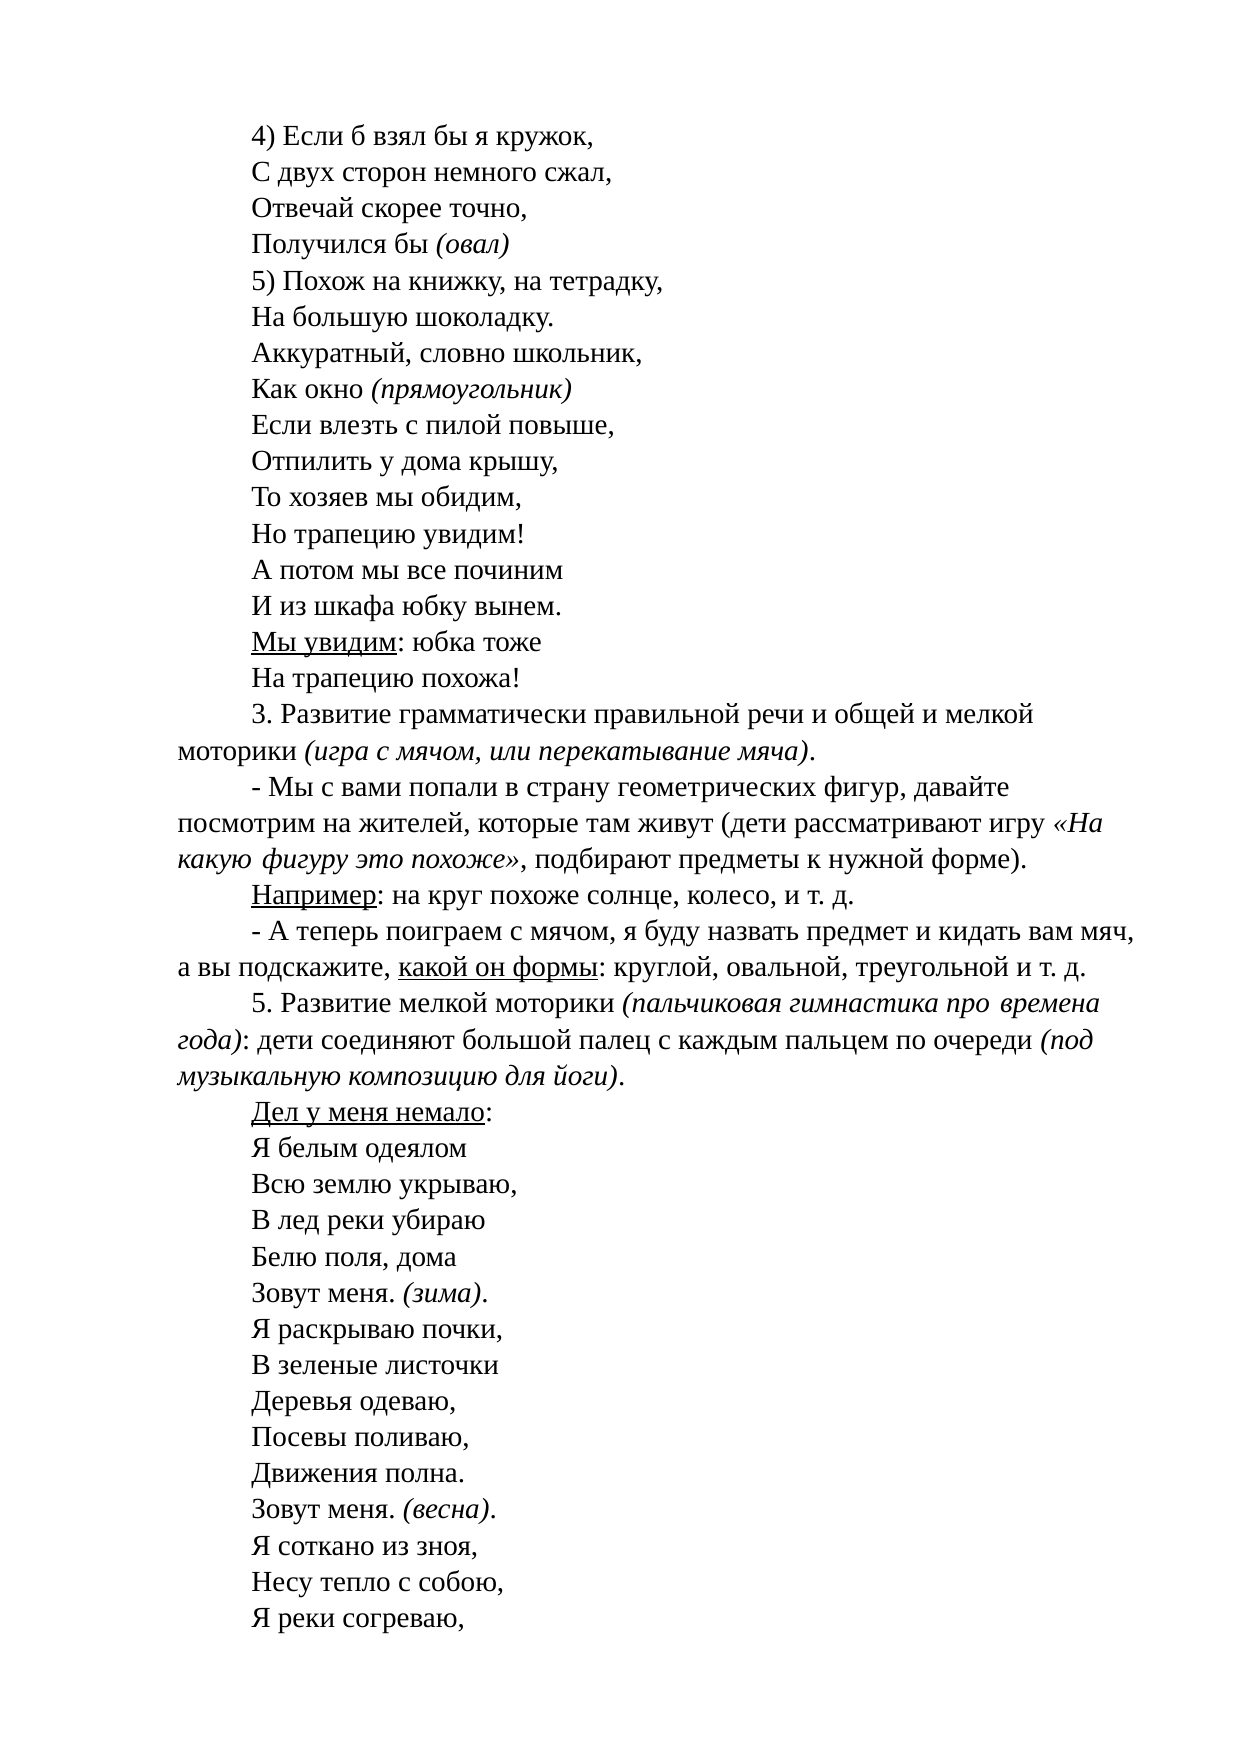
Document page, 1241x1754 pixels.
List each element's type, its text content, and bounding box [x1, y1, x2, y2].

text С двух сторон немного сжал, [177, 154, 1152, 188]
text Отвечай скорее точно, [177, 190, 1152, 224]
text Как окно (прямоугольник) [177, 371, 1152, 405]
text Например: на круг похоже солнце, колесо, и т. д. [177, 877, 1152, 911]
text Я белым одеялом [177, 1130, 1152, 1164]
text 4) Если б взял бы я кружок, [177, 118, 1152, 152]
text Дел у меня немало: [177, 1094, 1152, 1128]
text В лед реки убираю [177, 1202, 1152, 1236]
text Я реки согреваю, [177, 1600, 1152, 1634]
text Зовут меня. (весна). [177, 1492, 1152, 1525]
text - А теперь поиграем с мячом, я буду назвать предмет и кидать вам мяч, а вы подскажите, какой он формы: круглой, овальной, треугольной и т. д. [177, 913, 1152, 983]
text Движения полна. [177, 1456, 1152, 1489]
text Всю землю укрываю, [177, 1166, 1152, 1200]
text Я раскрываю почки, [177, 1311, 1152, 1344]
text Я соткано из зноя, [177, 1528, 1152, 1561]
text Белю поля, дома [177, 1239, 1152, 1272]
text - Мы с вами попали в страну геометрических фигур, давайте посмотрим на жителей, которые там живут (дети рассматривают игру «На какую фигуру это похоже», подбирают предметы к нужной форме). [177, 769, 1152, 874]
text Мы увидим: юбка тоже [177, 624, 1152, 658]
text А потом мы все починим [177, 552, 1152, 585]
text 3. Развитие грамматически правильной речи и общей и мелкой моторики (игра с мячом, или перекатывание мяча). [177, 696, 1152, 766]
text 5) Похож на книжку, на тетрадку, [177, 263, 1152, 296]
text Деревья одеваю, [177, 1383, 1152, 1417]
text Аккуратный, словно школьник, [177, 335, 1152, 368]
text Несу тепло с собою, [177, 1564, 1152, 1597]
text Но трапецию увидим! [177, 516, 1152, 549]
text Получился бы (овал) [177, 227, 1152, 260]
text Отпилить у дома крышу, [177, 443, 1152, 477]
text На большую шоколадку. [177, 299, 1152, 332]
text И из шкафа юбку вынем. [177, 588, 1152, 622]
text Зовут меня. (зима). [177, 1275, 1152, 1308]
text То хозяев мы обидим, [177, 479, 1152, 513]
text В зеленые листочки [177, 1347, 1152, 1381]
text На трапецию похожа! [177, 660, 1152, 694]
text Если влезть с пилой повыше, [177, 407, 1152, 441]
text Посевы поливаю, [177, 1419, 1152, 1453]
text 5. Развитие мелкой моторики (пальчиковая гимнастика про времена года): дети соединяют большой палец с каждым пальцем по очереди (под музыкальную композицию для йоги). [177, 986, 1152, 1091]
